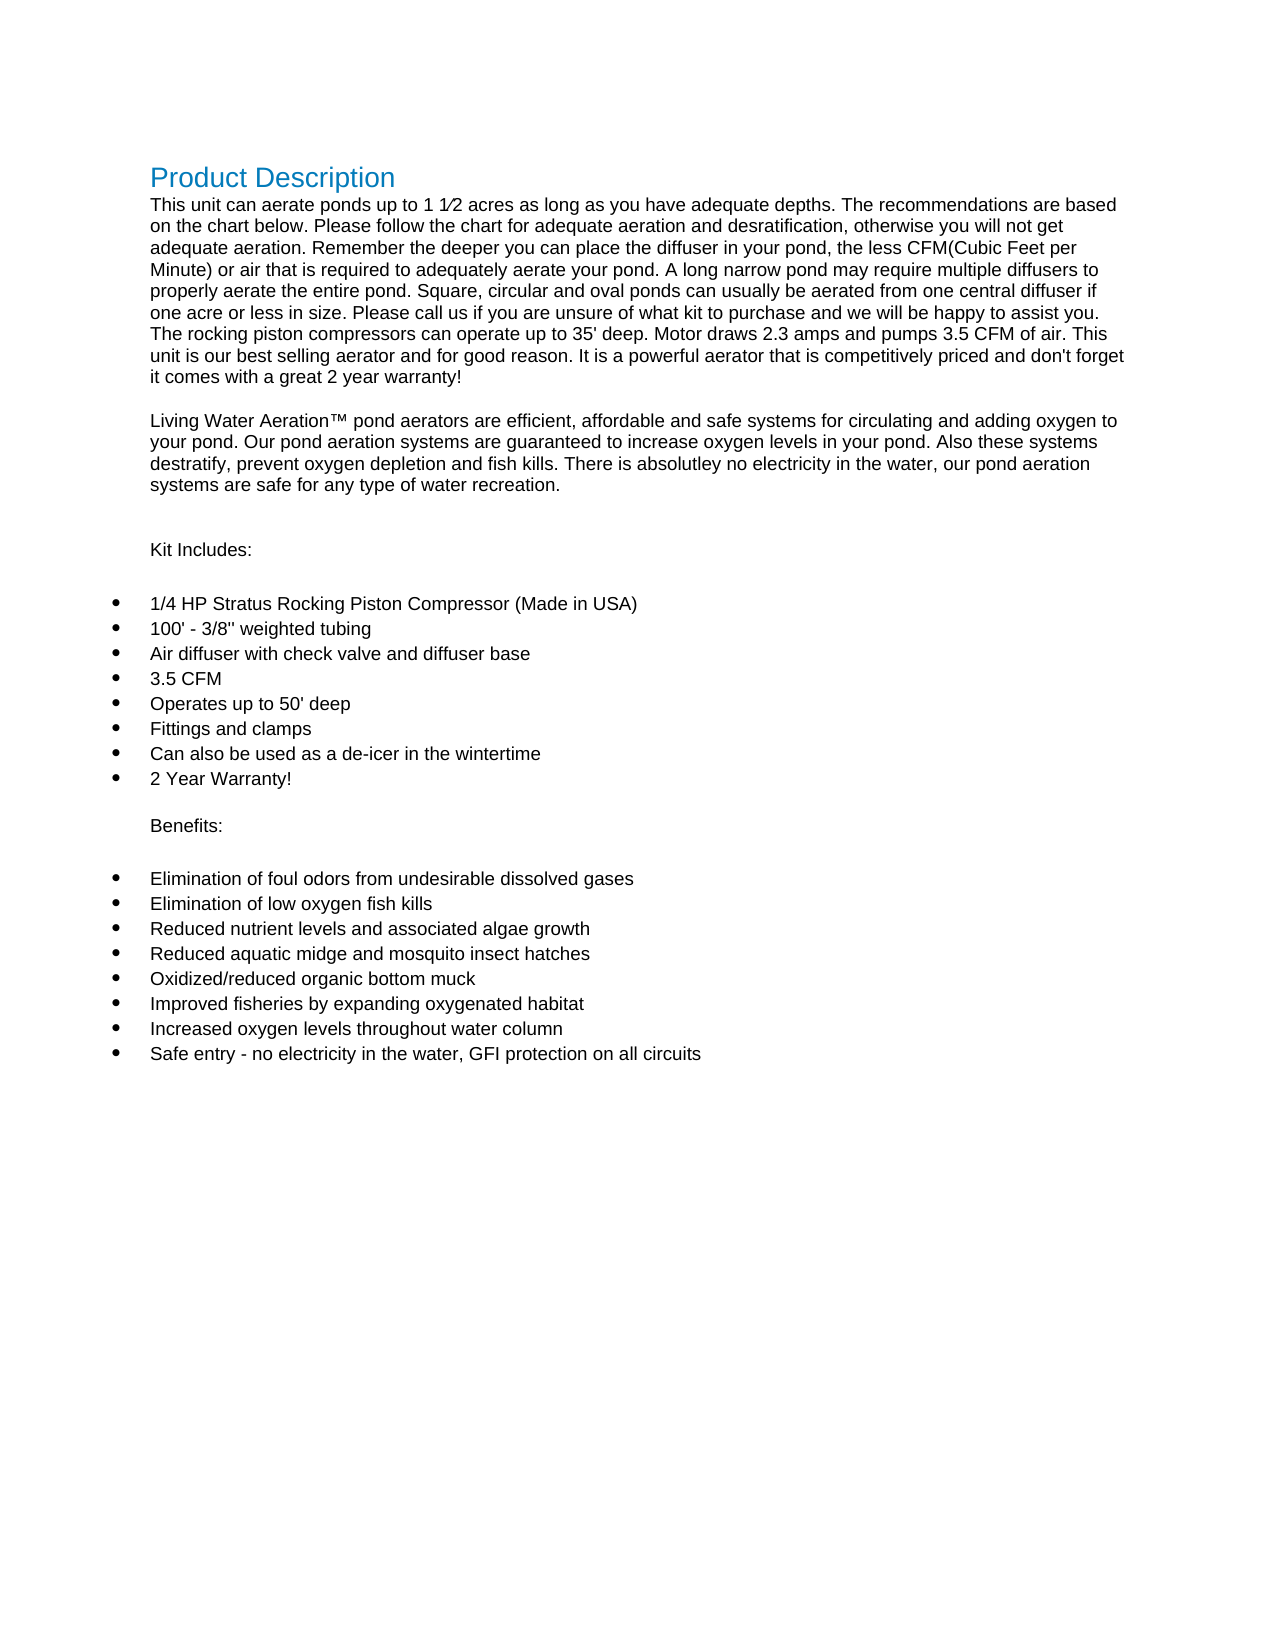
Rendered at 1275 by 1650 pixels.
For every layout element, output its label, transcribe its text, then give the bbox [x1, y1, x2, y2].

list Operates up to 50' deep [112, 689, 1125, 714]
list Oxidized/reduced organic bottom muck [112, 965, 1125, 990]
list Reduced nutrient levels and associated algae growth [112, 915, 1125, 940]
list 1/4 HP Stratus Rocking Piston Compressor (Made in USA) [112, 589, 1125, 614]
list Elimination of foul odors from undesirable dissolved gases [112, 865, 1125, 890]
list Elimination of low oxygen fish kills [112, 890, 1125, 915]
list 2 Year Warranty! [112, 764, 1125, 789]
list Reduced aquatic midge and mosquito insect hatches [112, 940, 1125, 965]
list Air diffuser with check valve and diffuser base [112, 639, 1125, 664]
list 100' - 3/8'' weighted tubing [112, 614, 1125, 639]
text Benefits: [150, 814, 1125, 836]
list Fittings and clamps [112, 714, 1125, 739]
list Improved fisheries by expanding oxygenated habitat [112, 990, 1125, 1015]
text Product Description [150, 150, 1125, 194]
list 3.5 CFM [112, 664, 1125, 689]
list Safe entry - no electricity in the water, GFI protection on all circuits [112, 1040, 1125, 1065]
list Increased oxygen levels throughout water column [112, 1015, 1125, 1040]
text This unit can aerate ponds up to 1 1⁄2 acres as long as you have adequate depths. The recommendations are based on the chart below. Please follow the chart for adequate aeration and desratification, otherwise you will not get adequate aeration. Remember the deeper you can place the diffuser in your pond, the less CFM(Cubic Feet per Minute) or air that is required to adequately aerate your pond. A long narrow pond may require multiple diffusers to properly aerate the entire pond. Square, circular and oval ponds can usually be aerated from one central diffuser if one acre or less in size. Please call us if you are unsure of what kit to purchase and we will be happy to assist you. The rocking piston compressors can operate up to 35' deep. Motor draws 2.3 amps and pumps 3.5 CFM of air. This unit is our best selling aerator and for good reason. It is a powerful aerator that is competitively priced and don't forget it comes with a great 2 year warranty! Living Water Aeration™ pond aerators are efficient, affordable and safe systems for circulating and adding oxygen to your pond. Our pond aeration systems are guaranteed to increase oxygen levels in your pond. Also these systems destratify, prevent oxygen depletion and fish kills. There is absolutley no electricity in the water, our pond aeration systems are safe for any type of water recreation. Kit Includes: [150, 194, 1125, 560]
list Can also be used as a de-icer in the wintertime [112, 739, 1125, 764]
